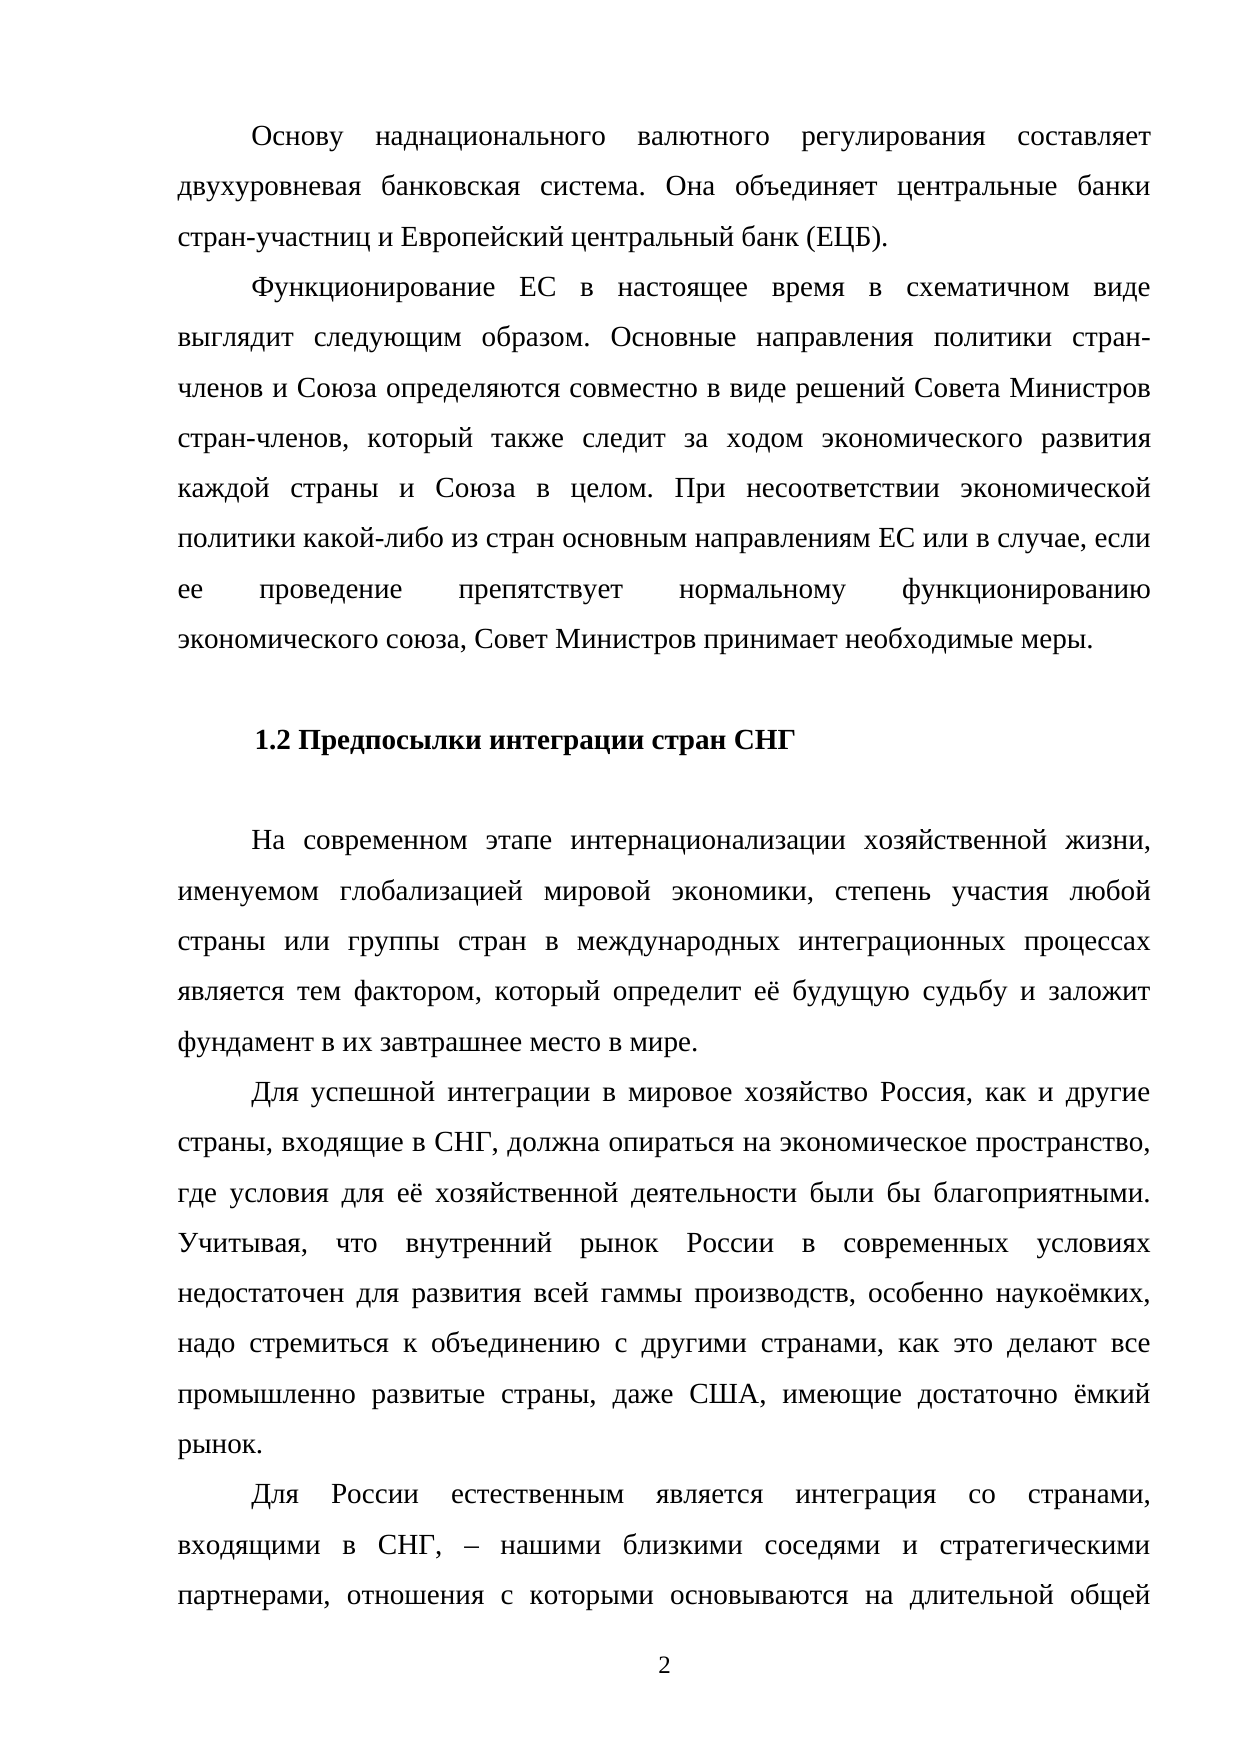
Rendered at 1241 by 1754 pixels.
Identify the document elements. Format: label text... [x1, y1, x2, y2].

text 1.2 Предпосылки интеграции стран СНГ [177, 722, 1152, 755]
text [177, 1477, 1152, 1611]
text На современном этапе интернационализации хозяйственной жизни, именуемом глобализацией мировой экономики, степень участия любой страны или группы стран в международных интеграционных процессах является тем фактором, который определит её будущую судьбу и заложит фундамент в их завтрашнее место в мире. [177, 822, 1152, 1057]
text Для успешной интеграции в мировое хозяйство Россия, как и другие страны, входящие в СНГ, должна опираться на экономическое пространство, где условия для её хозяйственной деятельности были бы благоприятными. Учитывая, что внутренний рынок России в современных условиях недостаточен для развития всей гаммы производств, особенно наукоёмких, надо стремиться к объединению с другими странами, как это делают все промышленно развитые страны, даже США, имеющие достаточно ёмкий рынок. [177, 1074, 1152, 1460]
text Основу наднационального валютного регулирования составляет двухуровневая банковская система. Она объединяет центральные банки стран-участниц и Европейский центральный банк (ЕЦБ). [177, 118, 1152, 252]
text Функционирование ЕС в настоящее время в схематичном виде выглядит следующим образом. Основные направления политики стран-членов и Союза определяются совместно в виде решений Совета Министров стран-членов, который также следит за ходом экономического развития каждой страны и Союза в целом. При несоответствии экономической политики какой-либо из стран основным направлениям ЕС или в случае, если ее проведение препятствует нормальному функционированию экономического союза, Совет Министров принимает необходимые меры. [177, 269, 1152, 655]
